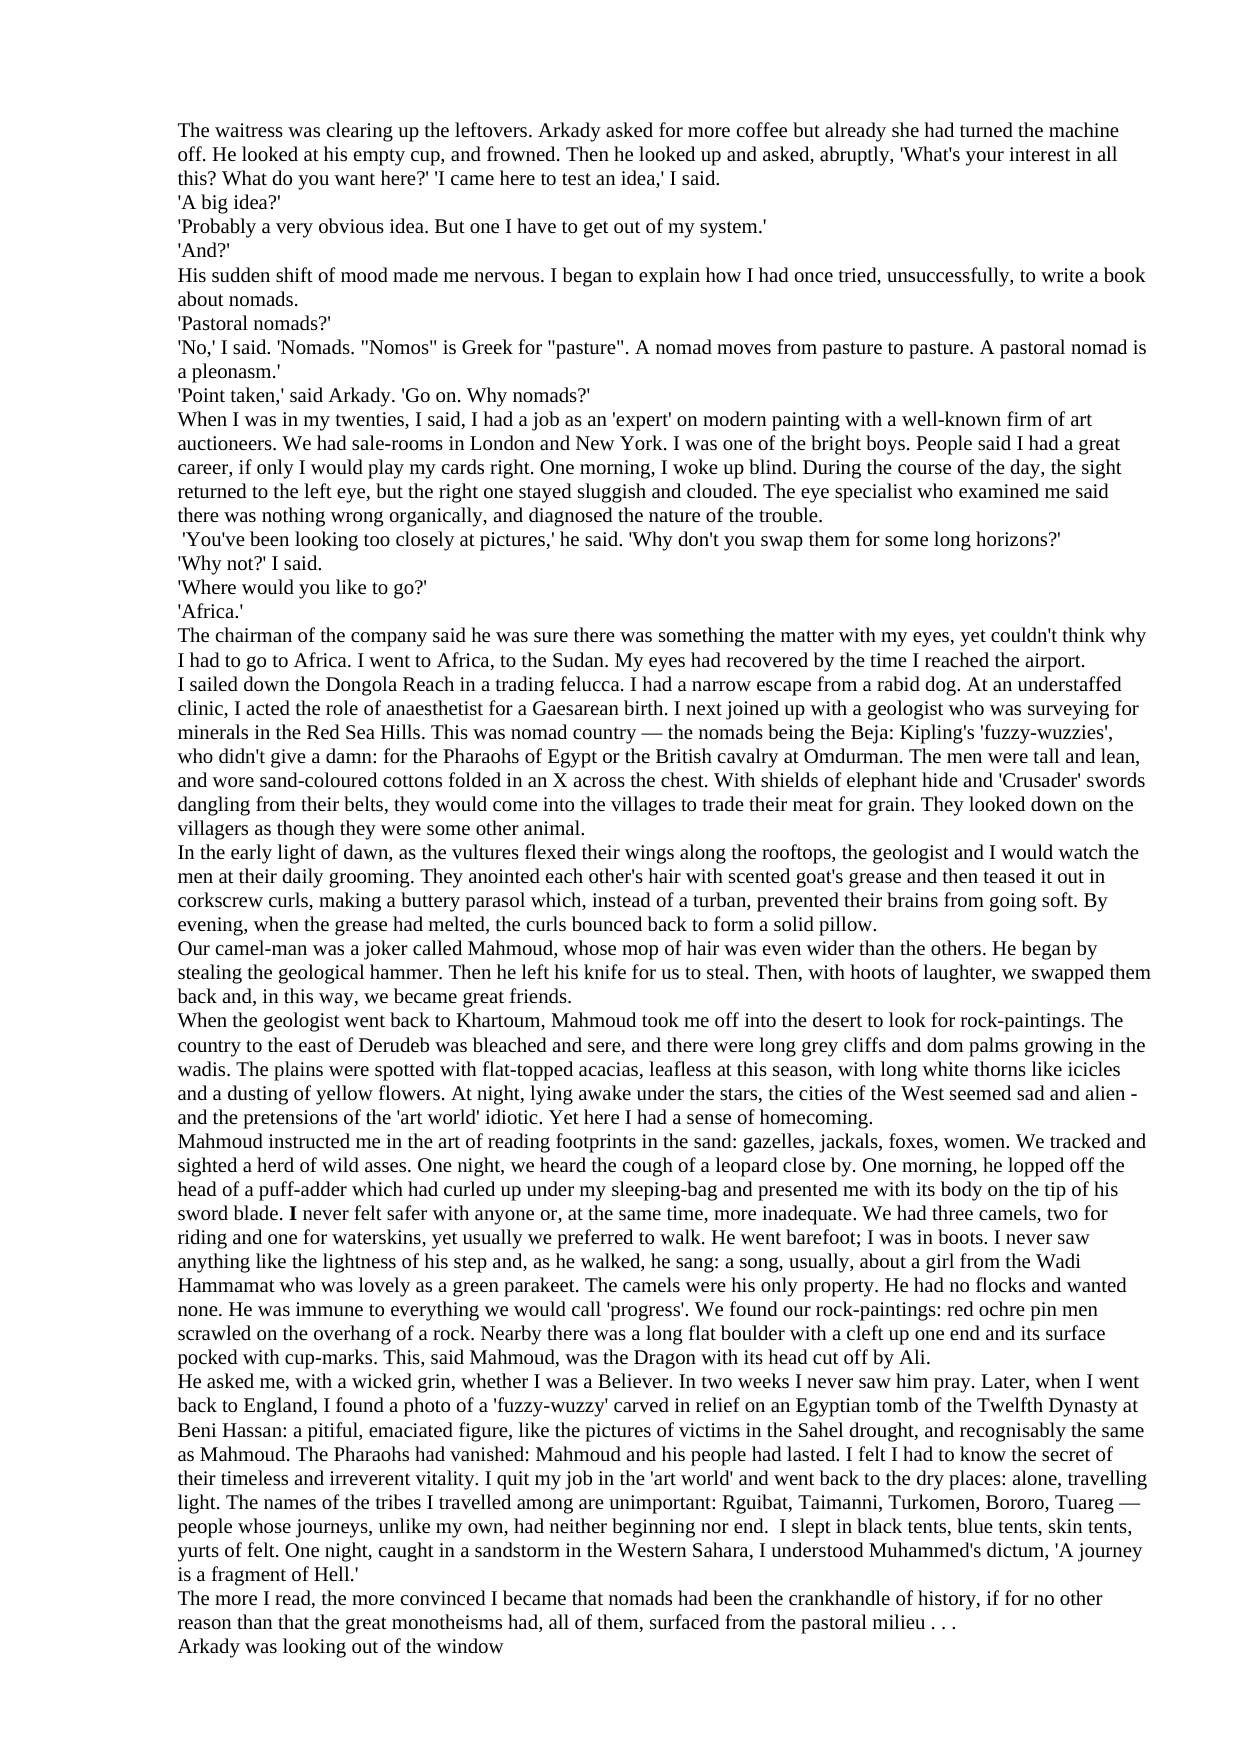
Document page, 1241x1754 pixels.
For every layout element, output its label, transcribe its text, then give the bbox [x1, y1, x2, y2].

text 'And?' [177, 238, 1152, 262]
text I sailed down the Dongola Reach in a trading felucca. I had a narrow escape from a rabid dog. At an understaffed clinic, I acted the role of anaesthetist for a Gaesarean birth. I next joined up with a geologist who was surveying for minerals in the Red Sea Hills. This was nomad country — the nomads being the Beja: Kipling's 'fuzzy-wuzzies', who didn't give a damn: for the Pharaohs of Egypt or the British cavalry at Omdurman. The men were tall and lean, and wore sand-coloured cottons folded in an X across the chest. With shields of elephant hide and 'Crusader' swords dangling from their belts, they would come into the villages to trade their meat for grain. They looked down on the villagers as though they were some other animal. [177, 672, 1152, 840]
text 'Pastoral nomads?' [177, 311, 1152, 335]
text The more I read, the more convinced I became that nomads had been the crankhandle of history, if for no other reason than that the great monotheisms had, all of them, surfaced from the pastoral milieu . . . [177, 1586, 1152, 1634]
text Mahmoud instructed me in the art of reading footprints in the sand: gazelles, jackals, foxes, women. We tracked and sighted a herd of wild asses. One night, we heard the cough of a leopard close by. One morning, he lopped off the head of a puff-adder which had curled up under my sleeping-bag and presented me with its body on the tip of his sword blade. I never felt safer with anyone or, at the same time, more inadequate. We had three camels, two for riding and one for waterskins, yet usually we preferred to walk. He went barefoot; I was in boots. I never saw anything like the lightness of his step and, as he walked, he sang: a song, usually, about a girl from the Wadi Hammamat who was lovely as a green parakeet. The camels were his only property. He had no flocks and wanted none. He was immune to everything we would call 'progress'. We found our rock-paintings: red ochre pin men scrawled on the overhang of a rock. Nearby there was a long flat boulder with a cleft up one end and its surface pocked with cup-marks. This, said Mahmoud, was the Dragon with its head cut off by Ali. [177, 1129, 1152, 1369]
text Our camel-man was a joker called Mahmoud, whose mop of hair was even wider than the others. He began by stealing the geological hammer. Then he left his knife for us to steal. Then, with hoots of laughter, we swapped them back and, in this way, we became great friends. [177, 936, 1152, 1008]
text When I was in my twenties, I said, I had a job as an 'expert' on modern painting with a well-known firm of art auctioneers. We had sale-rooms in London and New York. I was one of the bright boys. People said I had a great career, if only I would play my cards right. One morning, I woke up blind. During the course of the day, the sight returned to the left eye, but the right one stayed sluggish and clouded. The eye specialist who examined me said there was nothing wrong organically, and diagnosed the nature of the trouble. [177, 407, 1152, 527]
text 'Probably a very obvious idea. But one I have to get out of my system.' [177, 214, 1152, 238]
text 'Point taken,' said Arkady. 'Go on. Why nomads?' [177, 383, 1152, 407]
text 'No,' I said. 'Nomads. "Nomos" is Greek for "pasture". A nomad moves from pasture to pasture. A pastoral nomad is a pleonasm.' [177, 335, 1152, 383]
text 'A big idea?' [177, 190, 1152, 214]
text 'You've been looking too closely at pictures,' he said. 'Why don't you swap them for some long horizons?' [177, 527, 1152, 551]
text In the early light of dawn, as the vultures flexed their wings along the rooftops, the geologist and I would watch the men at their daily grooming. They anointed each other's hair with scented goat's grease and then teased it out in corkscrew curls, making a buttery parasol which, instead of a turban, prevented their brains from going soft. By evening, when the grease had melted, the curls bounced back to form a solid pillow. [177, 840, 1152, 936]
text Arkady was looking out of the window [177, 1634, 1152, 1658]
text 'Where would you like to go?' [177, 575, 1152, 599]
text 'Why not?' I said. [177, 551, 1152, 575]
text 'Africa.' [177, 599, 1152, 623]
text The chairman of the company said he was sure there was something the matter with my eyes, yet couldn't think why I had to go to Africa. I went to Africa, to the Sudan. My eyes had recovered by the time I reached the airport. [177, 623, 1152, 672]
text When the geologist went back to Khartoum, Mahmoud took me off into the desert to look for rock-paintings. The country to the east of Derudeb was bleached and sere, and there were long grey cliffs and dom palms growing in the wadis. The plains were spotted with flat-topped acacias, leafless at this season, with long white thorns like icicles and a dusting of yellow flowers. At night, lying awake under the stars, the cities of the West seemed sad and alien - and the pretensions of the 'art world' idiotic. Yet here I had a sense of homecoming. [177, 1008, 1152, 1129]
text He asked me, with a wicked grin, whether I was a Believer. In two weeks I never saw him pray. Later, when I went back to England, I found a photo of a 'fuzzy-wuzzy' carved in relief on an Egyptian tomb of the Twelfth Dynasty at Beni Hassan: a pitiful, emaciated figure, like the pictures of victims in the Sahel drought, and recognisably the same as Mahmoud. The Pharaohs had vanished: Mahmoud and his people had lasted. I felt I had to know the secret of their timeless and irreverent vitality. I quit my job in the 'art world' and went back to the dry places: alone, travelling light. The names of the tribes I travelled among are unimportant: Rguibat, Taimanni, Turkomen, Bororo, Tuareg — people whose journeys, unlike my own, had neither beginning nor end. I slept in black tents, blue tents, skin tents, yurts of felt. One night, caught in a sandstorm in the Western Sahara, I understood Muhammed's dictum, 'A journey is a fragment of Hell.' [177, 1369, 1152, 1586]
text The waitress was clearing up the leftovers. Arkady asked for more coffee but already she had turned the machine off. He looked at his empty cup, and frowned. Then he looked up and asked, abruptly, 'What's your interest in all this? What do you want here?' 'I came here to test an idea,' I said. [177, 118, 1152, 190]
text His sudden shift of mood made me nervous. I began to explain how I had once tried, unsuccessfully, to write a book about nomads. [177, 262, 1152, 311]
